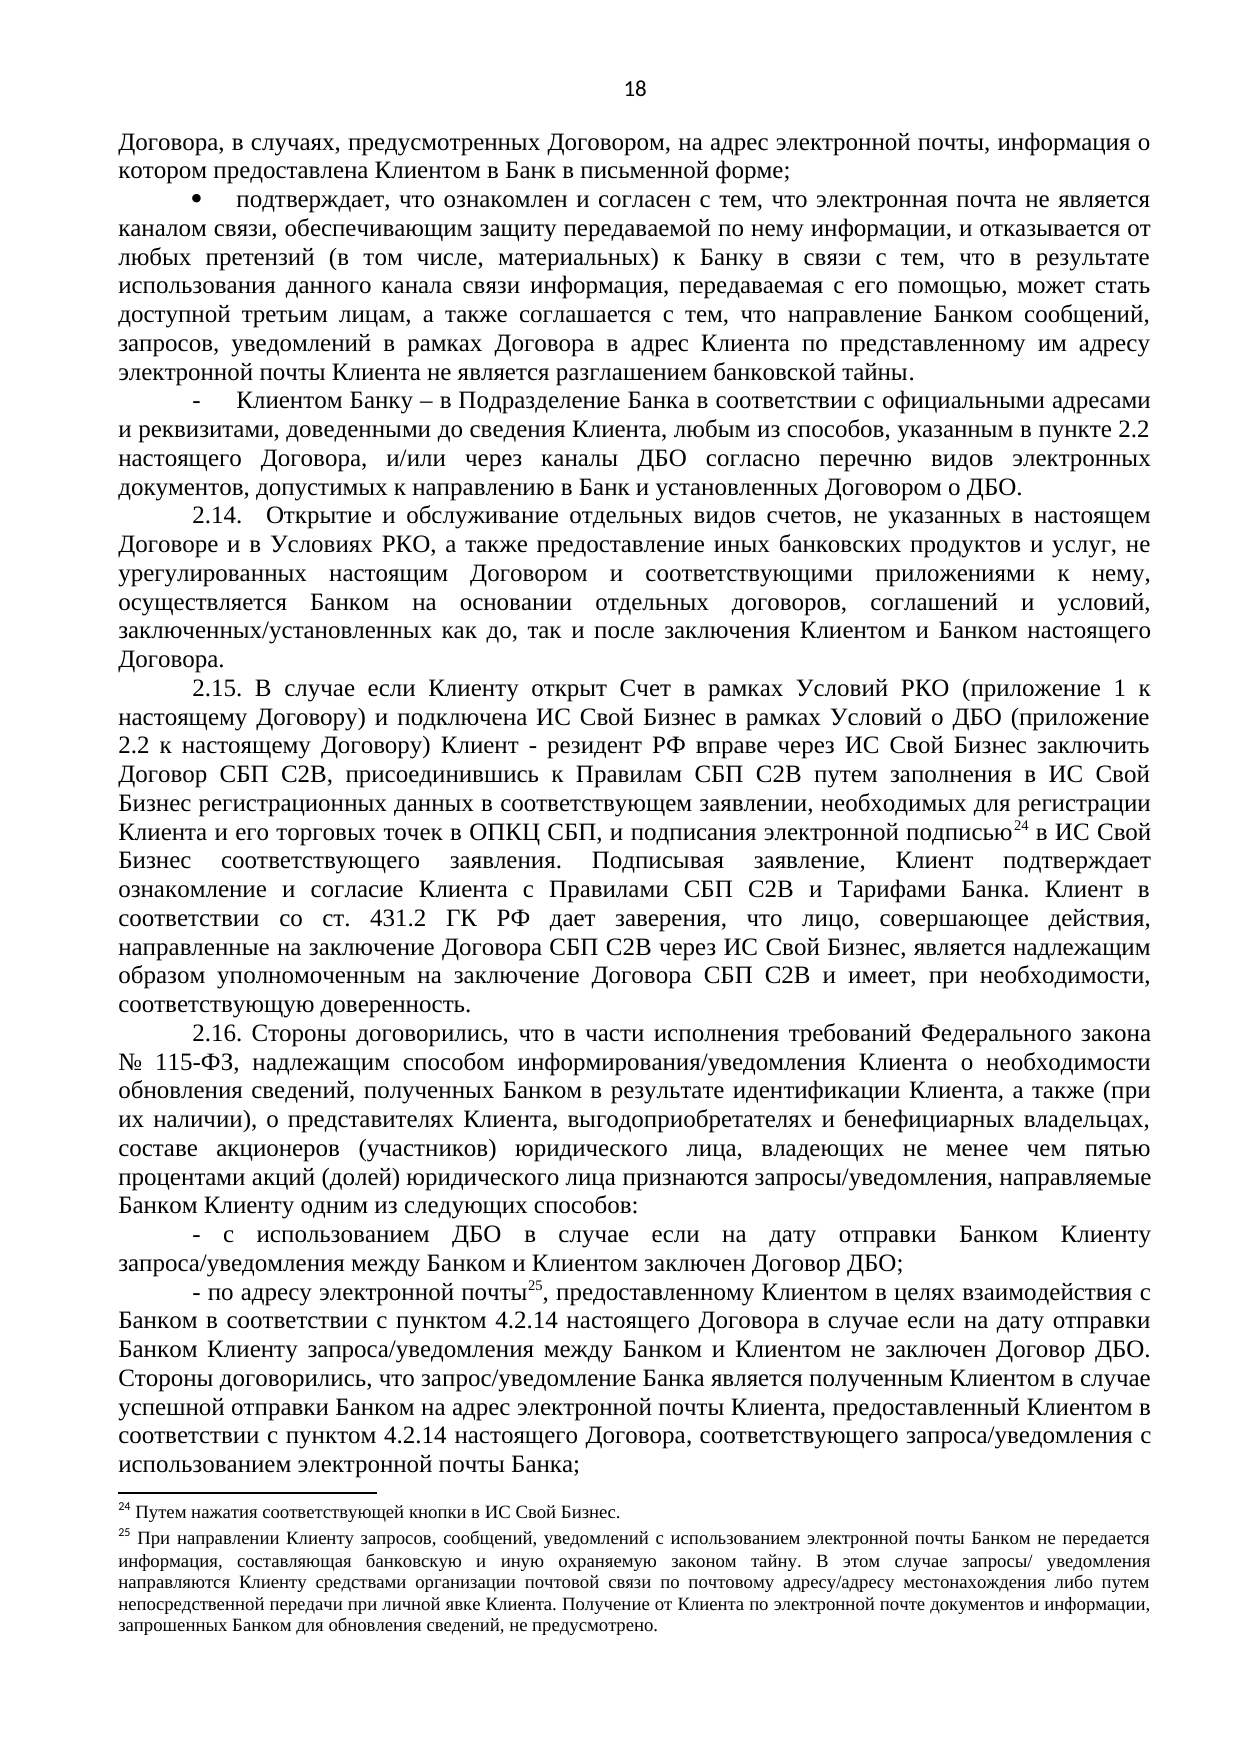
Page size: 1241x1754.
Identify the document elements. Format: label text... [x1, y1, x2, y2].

text - по адресу электронной почты, предоставленному Клиентом в целях взаимодействия с Банком в соответствии с пунктом 4.2.14 настоящего Договора в случае если на дату отправки Банком Клиенту запроса/уведомления между Банком и Клиентом не заключен Договор ДБО. Стороны договорились, что запрос/уведомление Банка является полученным Клиентом в случае успешной отправки Банком на адрес электронной почты Клиента, предоставленный Клиентом в соответствии с пунктом 4.2.14 настоящего Договора, соответствующего запроса/уведомления с использованием электронной почты Банка; [118, 1277, 1152, 1478]
text - с использованием ДБО в случае если на дату отправки Банком Клиенту запроса/уведомления между Банком и Клиентом заключен Договор ДБО; [118, 1219, 1152, 1277]
text 2.15. В случае если Клиенту открыт Счет в рамках Условий РКО (приложение 1 к настоящему Договору) и подключена ИС Свой Бизнес в рамках Условий о ДБО (приложение 2.2 к настоящему Договору) Клиент - резидент РФ вправе через ИС Свой Бизнес заключить Договор СБП С2В, присоединившись к Правилам СБП С2В путем заполнения в ИС Свой Бизнес регистрационных данных в соответствующем заявлении, необходимых для регистрации Клиента и его торговых точек в ОПКЦ СБП, и подписания электронной подписью в ИС Свой Бизнес соответствующего заявления. Подписывая заявление, Клиент подтверждает ознакомление и согласие Клиента с Правилами СБП С2В и Тарифами Банка. Клиент в соответствии со ст. 431.2 ГК РФ дает заверения, что лицо, совершающее действия, направленные на заключение Договора СБП С2В через ИС Свой Бизнес, является надлежащим образом уполномоченным на заключение Договора СБП С2В и имеет, при необходимости, соответствующую доверенность. [118, 673, 1152, 1018]
text 2.16. Стороны договорились, что в части исполнения требований Федерального закона № 115-ФЗ, надлежащим способом информирования/уведомления Клиента о необходимости обновления сведений, полученных Банком в результате идентификации Клиента, а также (при их наличии), о представителях Клиента, выгодоприобретателях и бенефициарных владельцах, составе акционеров (участников) юридического лица, владеющих не менее чем пятью процентами акций (долей) юридического лица признаются запросы/уведомления, направляемые Банком Клиенту одним из следующих способов: [118, 1018, 1152, 1219]
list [118, 127, 1152, 184]
list подтверждает, что ознакомлен и согласен с тем, что электронная почта не является каналом связи, обеспечивающим защиту передаваемой по нему информации, и отказывается от любых претензий (в том числе, материальных) к Банку в связи с тем, что в результате использования данного канала связи информация, передаваемая с его помощью, может стать доступной третьим лицам, а также соглашается с тем, что направление Банком сообщений, запросов, уведомлений в рамках Договора в адрес Клиента по представленному им адресу электронной почты Клиента не является разглашением банковской тайны. [118, 184, 1152, 385]
text 2.14. Открытие и обслуживание отдельных видов счетов, не указанных в настоящем Договоре и в Условиях РКО, а также предоставление иных банковских продуктов и услуг, не урегулированных настоящим Договором и соответствующими приложениями к нему, осуществляется Банком на основании отдельных договоров, соглашений и условий, заключенных/установленных как до, так и после заключения Клиентом и Банком настоящего Договора. [118, 500, 1152, 673]
text - Клиентом Банку – в Подразделение Банка в соответствии с официальными адресами и реквизитами, доведенными до сведения Клиента, любым из способов, указанным в пункте 2.2 настоящего Договора, и/или через каналы ДБО согласно перечню видов электронных документов, допустимых к направлению в Банк и установленных Договором о ДБО. [118, 385, 1152, 500]
